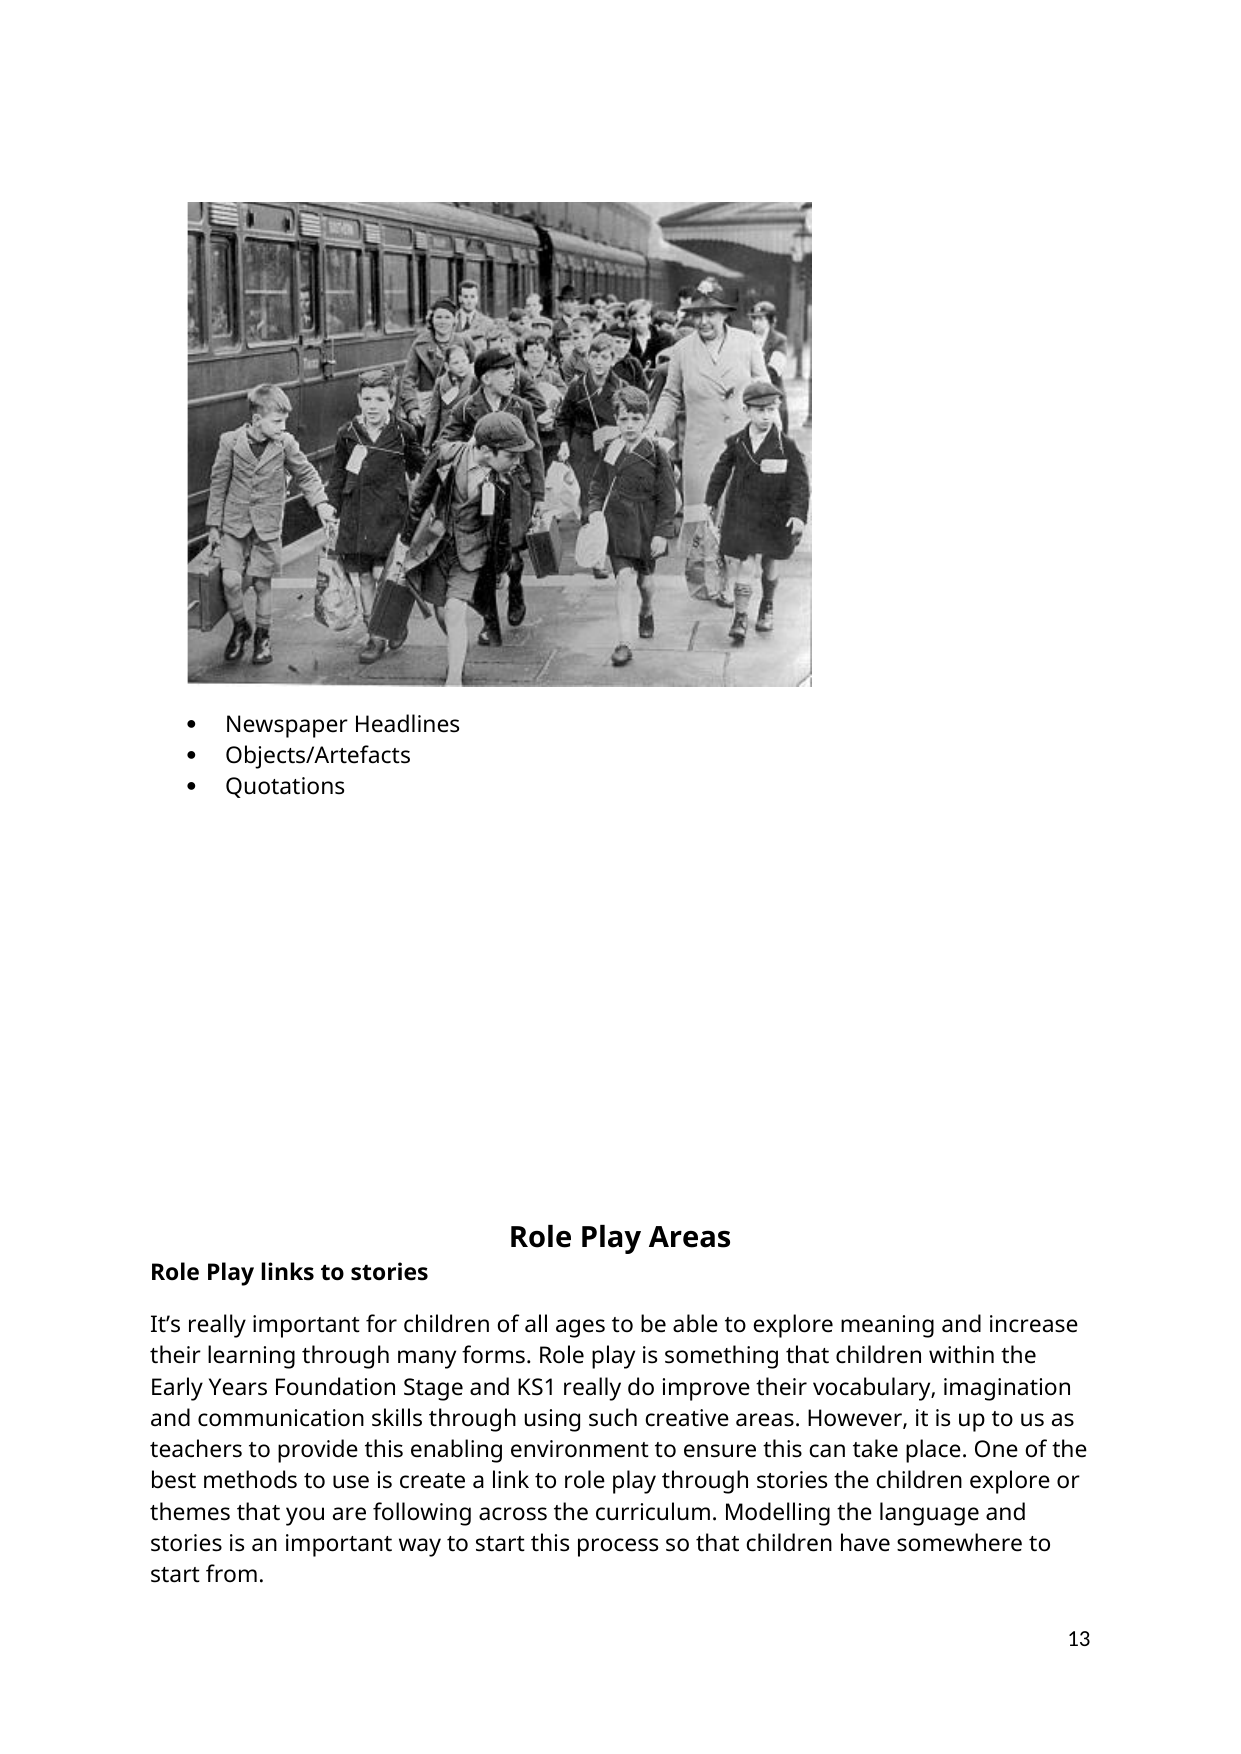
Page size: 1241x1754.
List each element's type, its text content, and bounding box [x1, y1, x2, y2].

list Newspaper Headlines [187, 708, 1090, 739]
text Role Play links to stories [150, 1256, 1090, 1287]
picture [187, 202, 812, 687]
list Quotations [187, 770, 1090, 802]
text It’s really important for children of all ages to be able to explore meaning and increase their learning through many forms. Role play is something that children within the Early Years Foundation Stage and KS1 really do improve their vocabulary, imagination and communication skills through using such creative areas. However, it is up to us as teachers to provide this enabling environment to ensure this can take place. One of the best methods to use is create a link to role play through stories the children explore or themes that you are following across the curriculum. Modelling the language and stories is an important way to start this process so that children have somewhere to start from. [150, 1308, 1090, 1589]
text Role Play Areas [150, 1216, 1090, 1256]
list Objects/Artefacts [187, 739, 1090, 770]
